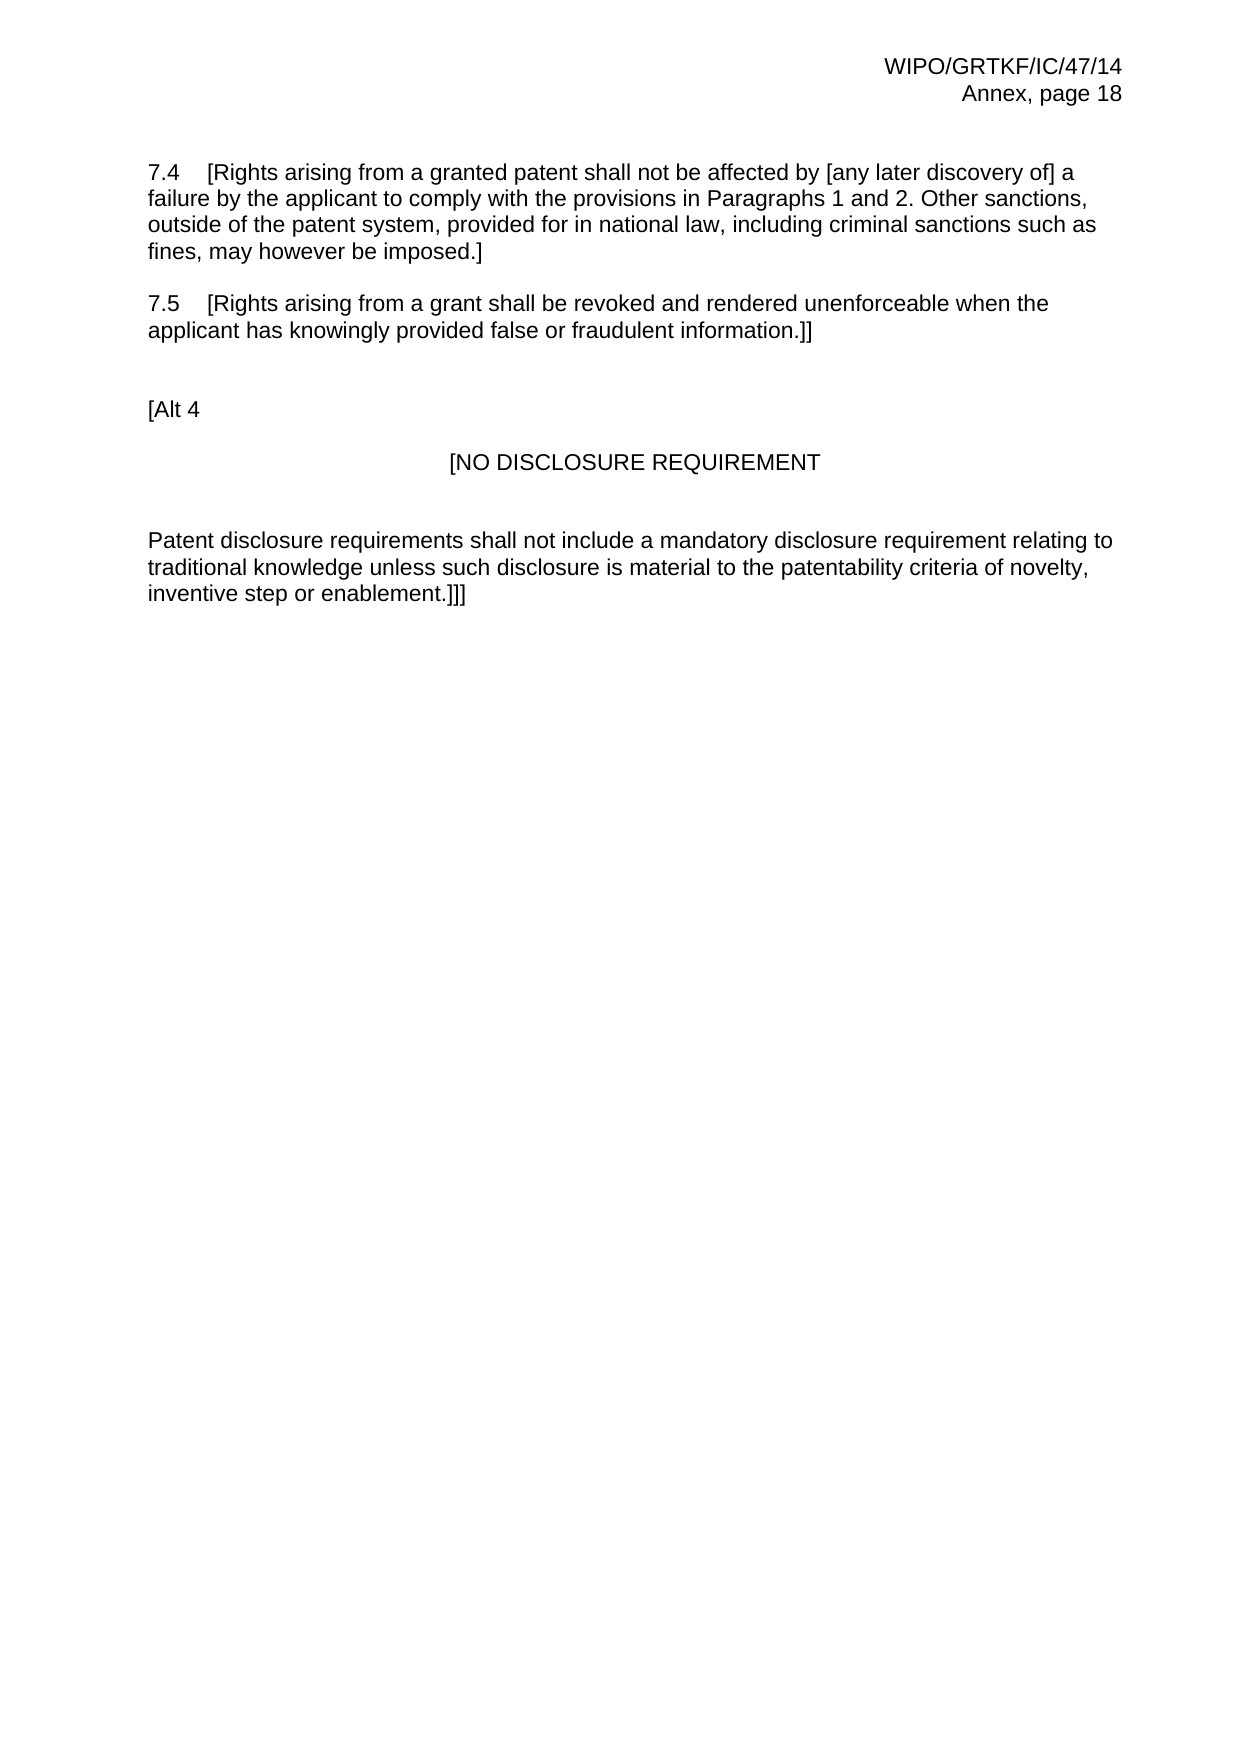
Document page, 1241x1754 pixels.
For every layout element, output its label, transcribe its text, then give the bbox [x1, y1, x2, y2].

text [NO DISCLOSURE REQUIREMENT [148, 448, 1122, 475]
text 7.4 [Rights arising from a granted patent shall not be affected by [any later discovery of] a failure by the applicant to comply with the provisions in Paragraphs 1 and 2. Other sanctions, outside of the patent system, provided for in national law, including criminal sanctions such as fines, may however be imposed.] [148, 158, 1122, 264]
text 7.5 [Rights arising from a grant shall be revoked and rendered unenforceable when the applicant has knowingly provided false or fraudulent information.]] [148, 290, 1122, 343]
text [Alt 4 [148, 396, 1122, 422]
text Patent disclosure requirements shall not include a mandatory disclosure requirement relating to traditional knowledge unless such disclosure is material to the patentability criteria of novelty, inventive step or enablement.]]] [148, 527, 1122, 607]
